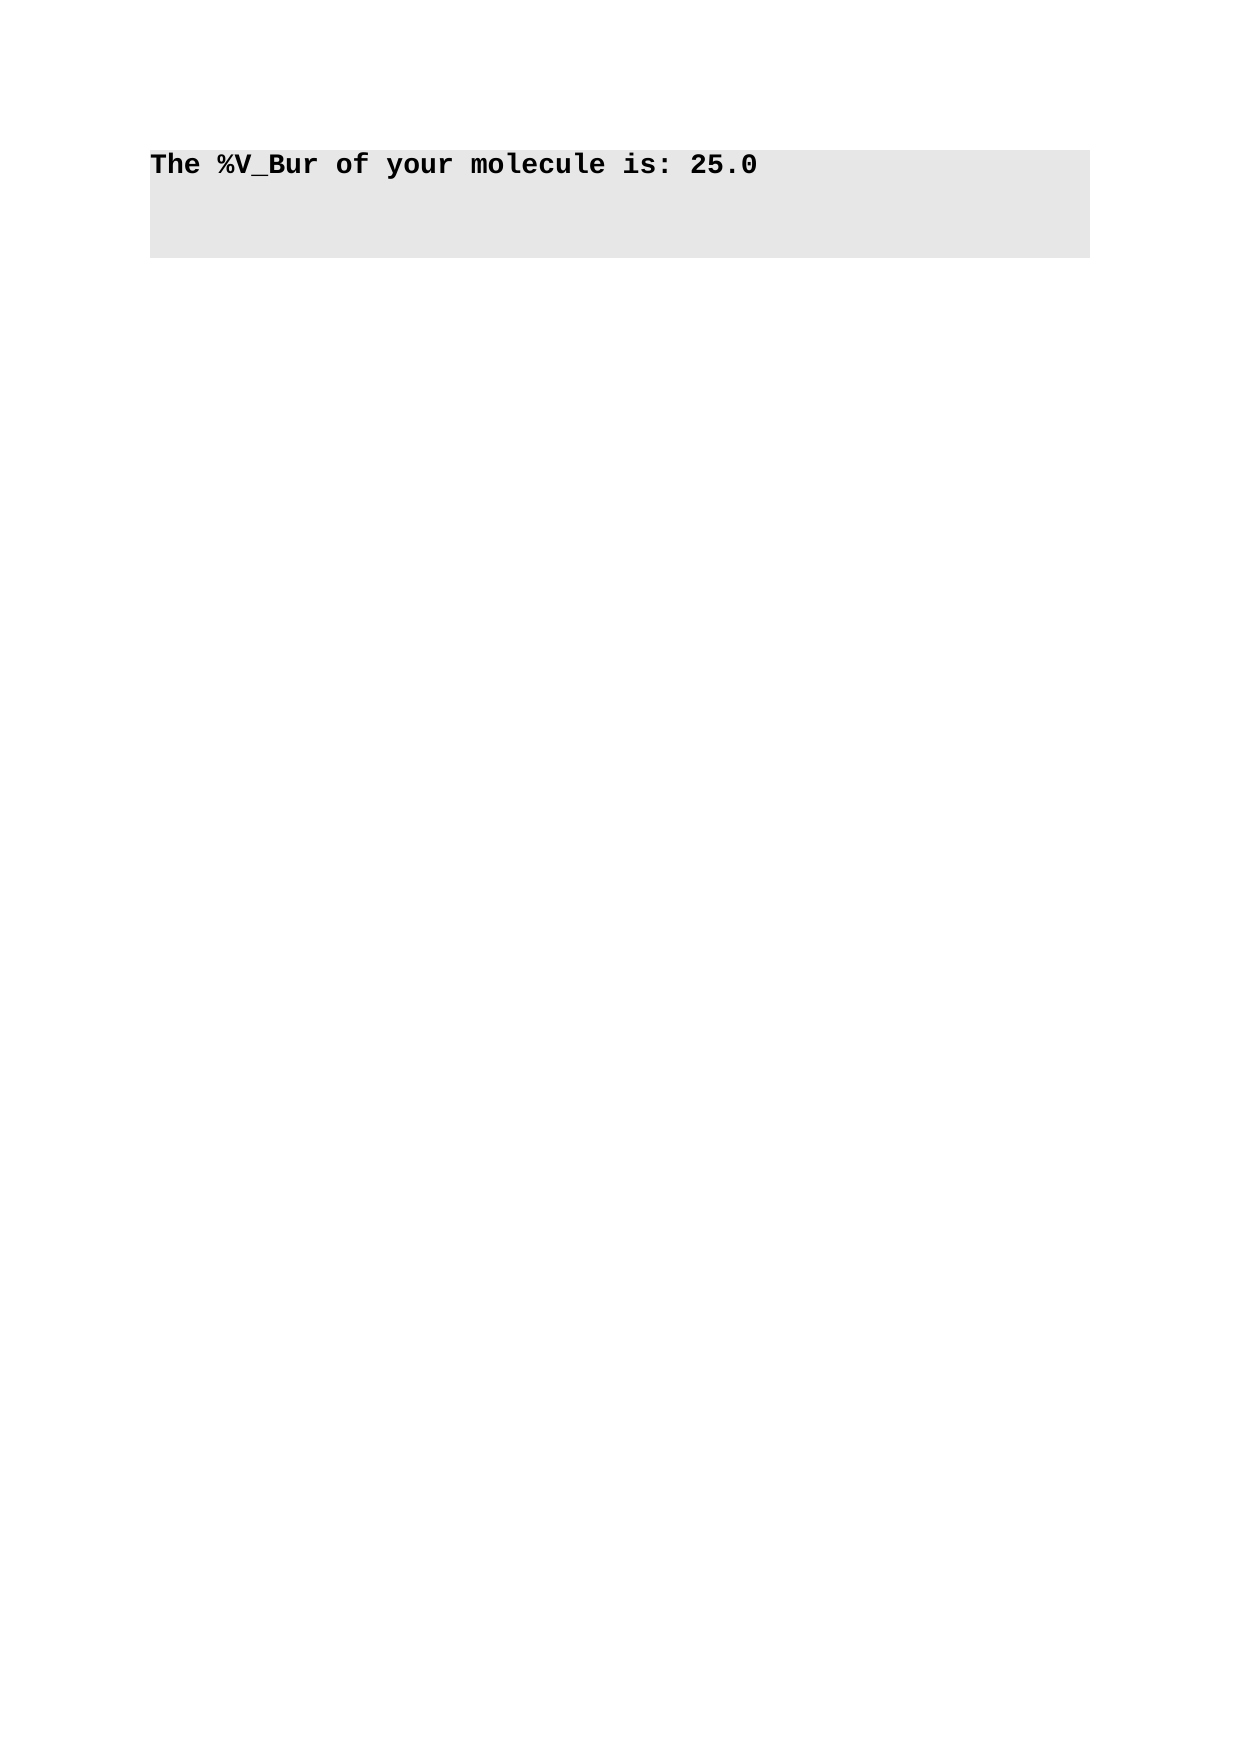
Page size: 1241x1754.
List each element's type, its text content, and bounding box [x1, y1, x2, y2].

subtitle The %V_Bur of your molecule is: 25.0 [150, 150, 1090, 182]
